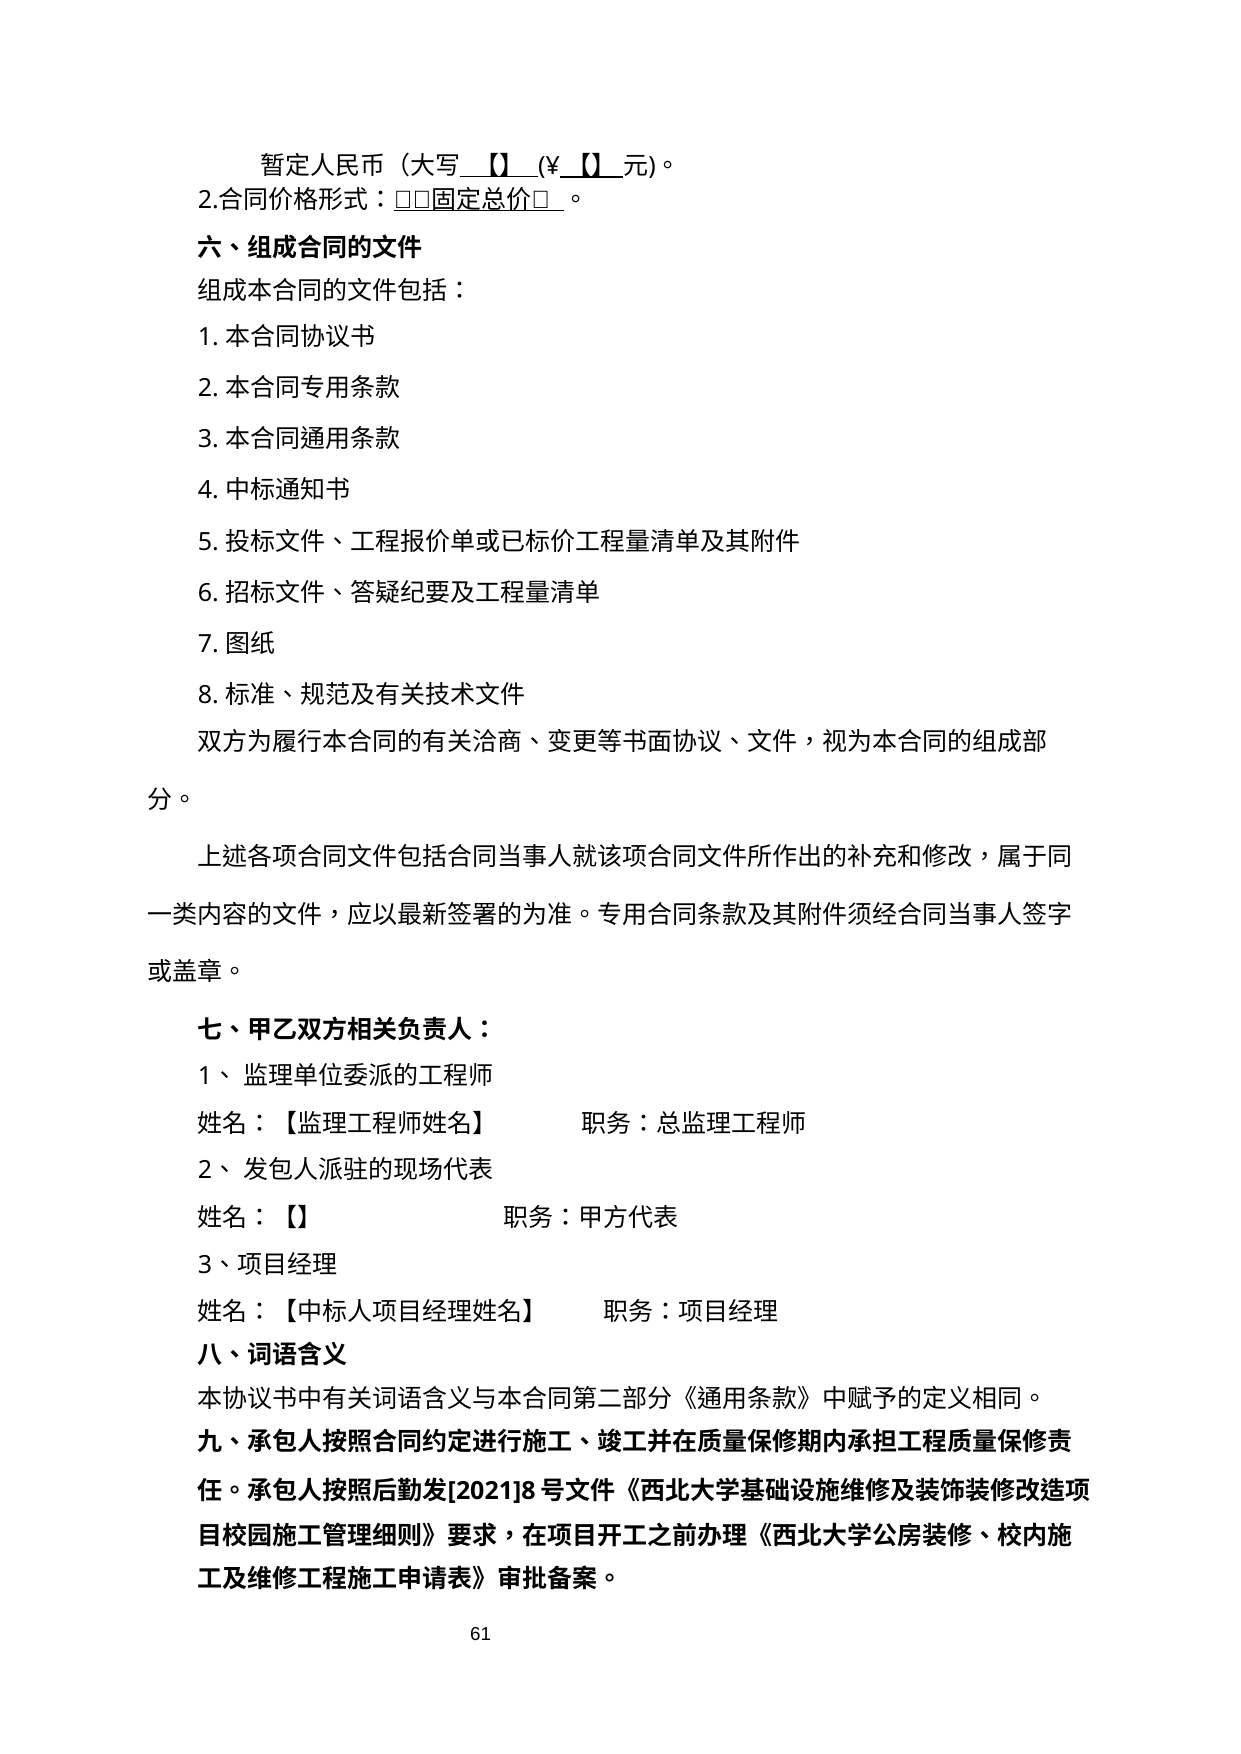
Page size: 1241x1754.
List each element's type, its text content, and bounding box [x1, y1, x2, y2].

text 2.合同价格形式：固定总价 。 [148, 182, 1093, 216]
text 姓名：【】 职务：甲方代表 [148, 1203, 1093, 1232]
text 2. 本合同专用条款 [148, 370, 1093, 404]
text 1、 监理单位委派的工程师 [148, 1058, 1093, 1092]
text 3. 本合同通用条款 [148, 421, 1093, 455]
text 姓名：【中标人项目经理姓名】 职务：项目经理 [148, 1297, 1093, 1326]
text 暂定人民币（大写 【】 (¥ 【】 元)。 [148, 148, 1093, 182]
text 8. 标准、规范及有关技术文件 [148, 676, 1093, 710]
text 2、 发包人派驻的现场代表 [148, 1152, 1093, 1186]
list 词语含义 [148, 1340, 1093, 1369]
text 5. 投标文件、工程报价单或已标价工程量清单及其附件 [148, 523, 1093, 557]
text 1. 本合同协议书 [148, 319, 1093, 353]
text 4. 中标通知书 [148, 472, 1093, 506]
text 六、组成合同的文件 [148, 233, 1093, 261]
text 双方为履行本合同的有关洽商、变更等书面协议、文件，视为本合同的组成部分。 [148, 727, 1093, 813]
text 3、项目经理 [148, 1246, 1093, 1280]
text 上述各项合同文件包括合同当事人就该项合同文件所作出的补充和修改，属于同一类内容的文件，应以最新签署的为准。专用合同条款及其附件须经合同当事人签字或盖章。 [148, 842, 1093, 986]
text 七、甲乙双方相关负责人： [148, 1015, 1093, 1043]
text 7. 图纸 [148, 625, 1093, 659]
text 九、承包人按照合同约定进行施工、竣工并在质量保修期内承担工程质量保修责任。承包人按照后勤发[2021]8号文件《西北大学基础设施维修及装饰装修改造项目校园施工管理细则》要求，在项目开工之前办理《西北大学公房装修、校内施工及维修工程施工申请表》审批备案。 [197, 1427, 1093, 1593]
text 本协议书中有关词语含义与本合同第二部分《通用条款》中赋予的定义相同。 [148, 1383, 1093, 1412]
text 姓名：【监理工程师姓名】 职务：总监理工程师 [148, 1109, 1093, 1138]
text 组成本合同的文件包括： [148, 276, 1093, 304]
text 6. 招标文件、答疑纪要及工程量清单 [148, 574, 1093, 608]
